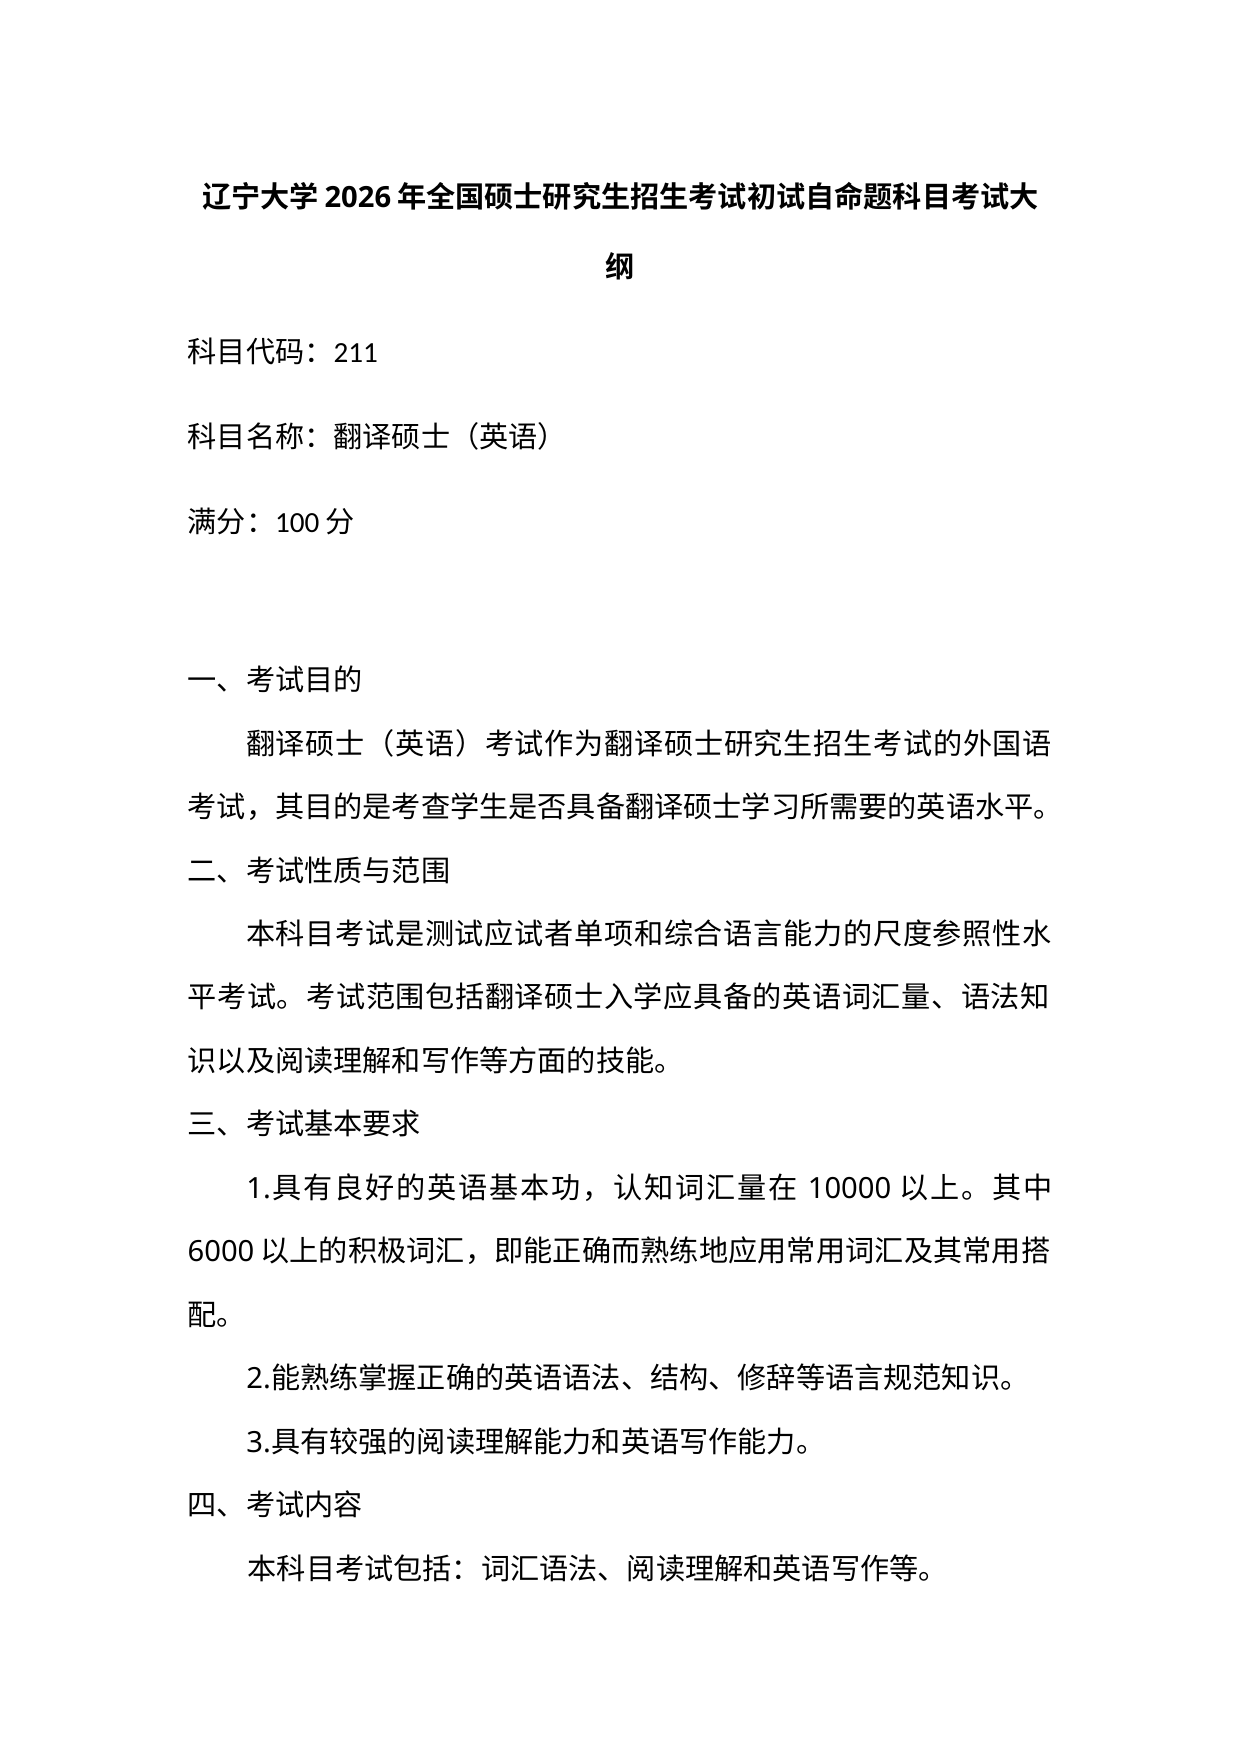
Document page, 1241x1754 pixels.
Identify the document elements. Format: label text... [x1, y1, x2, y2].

text 辽宁大学2026年全国硕士研究生招生考试初试自命题科目考试大纲 [187, 162, 1053, 297]
text 四、考试内容 [187, 1482, 1053, 1524]
text 满分：100分 [187, 487, 1053, 552]
text 2.能熟练掌握正确的英语语法、结构、修辞等语言规范知识。 [187, 1355, 1053, 1397]
text 1.具有良好的英语基本功，认知词汇量在10000以上。其中6000以上的积极词汇，即能正确而熟练地应用常用词汇及其常用搭配。 [187, 1164, 1053, 1334]
text 二、考试性质与范围 [187, 847, 1053, 889]
text 3.具有较强的阅读理解能力和英语写作能力。 [187, 1418, 1053, 1461]
text 翻译硕士（英语）考试作为翻译硕士研究生招生考试的外国语考试，其目的是考查学生是否具备翻译硕士学习所需要的英语水平。 [187, 720, 1053, 826]
text 本科目考试包括：词汇语法、阅读理解和英语写作等。 [187, 1545, 1053, 1588]
text 科目名称：翻译硕士（英语） [187, 402, 1053, 467]
text 科目代码：211 [187, 317, 1053, 382]
text 本科目考试是测试应试者单项和综合语言能力的尺度参照性水平考试。考试范围包括翻译硕士入学应具备的英语词汇量、语法知识以及阅读理解和写作等方面的技能。 [187, 911, 1053, 1080]
text 一、考试目的 [187, 657, 1053, 699]
text 三、考试基本要求 [187, 1101, 1053, 1143]
